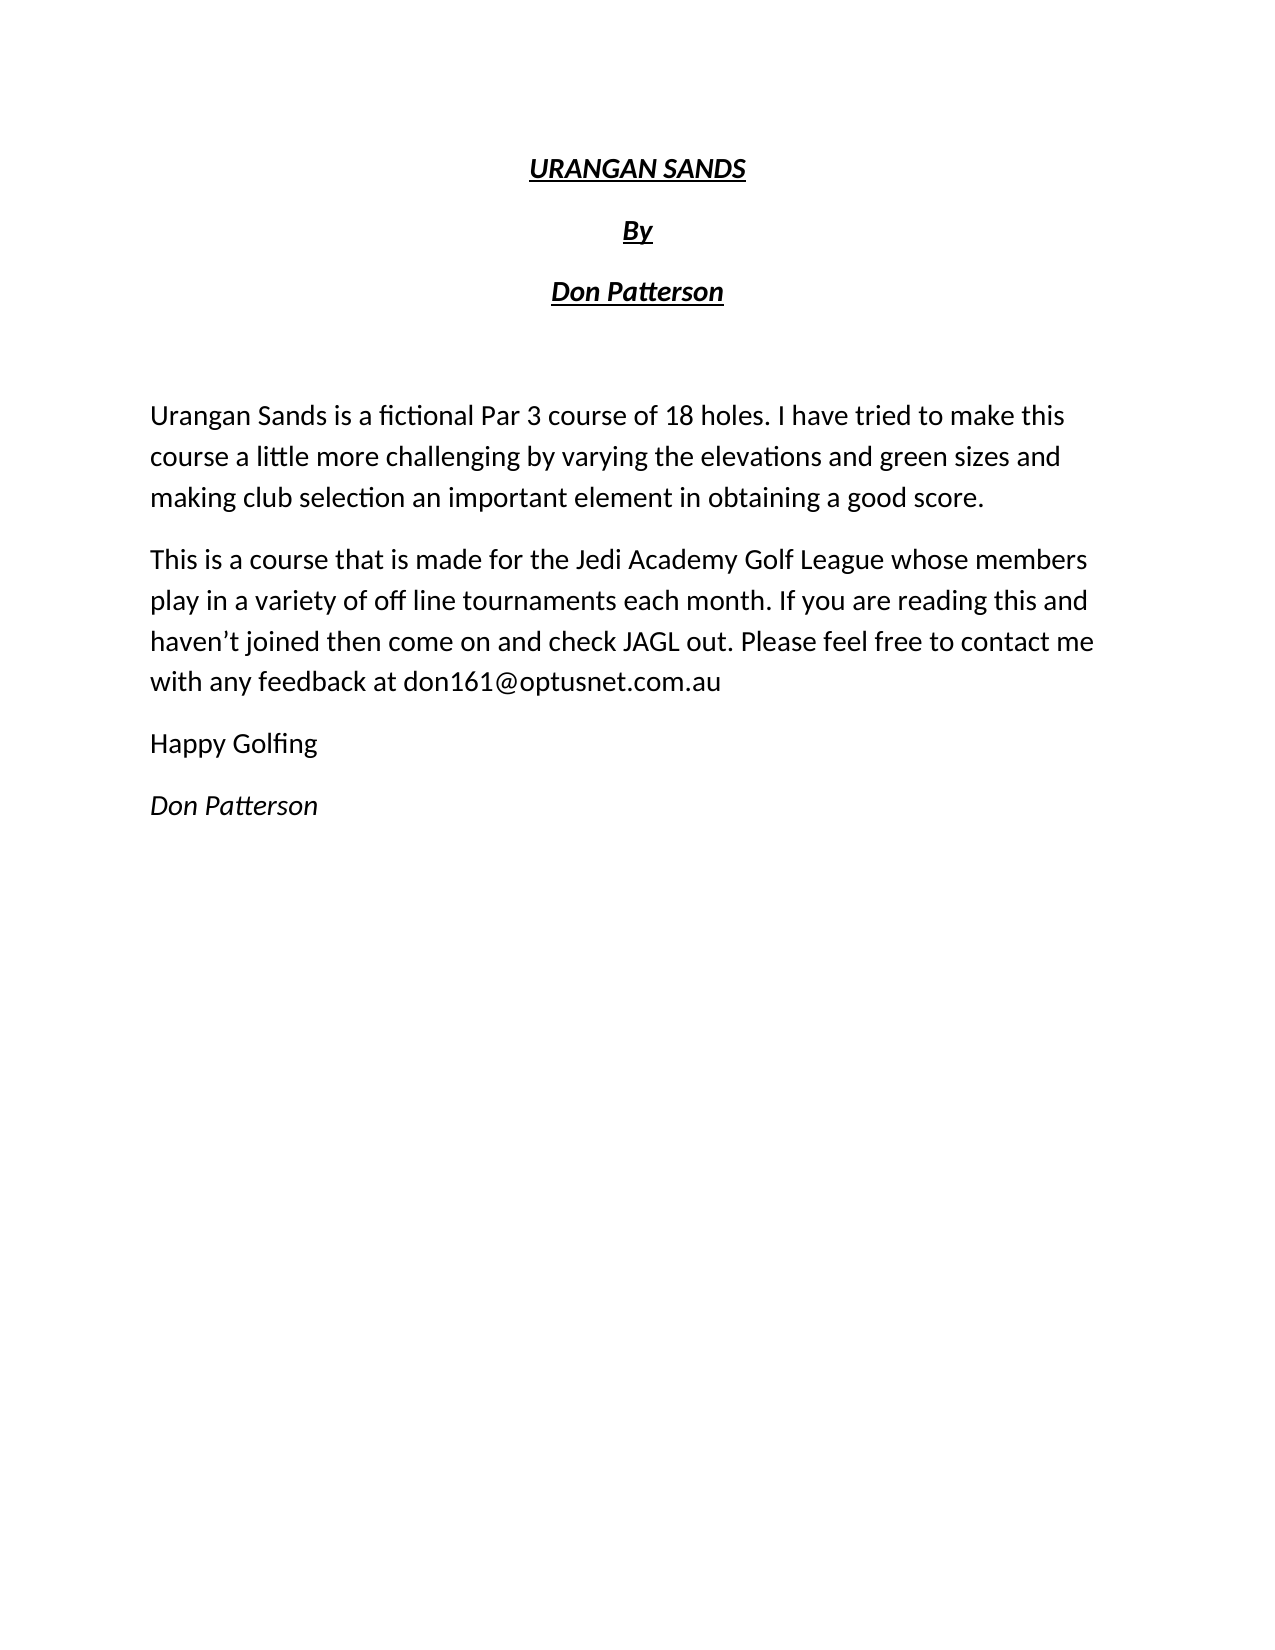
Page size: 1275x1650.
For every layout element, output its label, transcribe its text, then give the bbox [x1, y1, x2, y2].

text URANGAN SANDS [150, 150, 1125, 186]
text This is a course that is made for the Jedi Academy Golf League whose members play in a variety of off line tournaments each month. If you are reading this and haven’t joined then come on and check JAGL out. Please feel free to contact me with any feedback at don161@optusnet.com.au [150, 541, 1125, 699]
text Don Patterson [150, 787, 1125, 823]
text Happy Golfing [150, 725, 1125, 761]
text Urangan Sands is a fictional Par 3 course of 18 holes. I have tried to make this course a little more challenging by varying the elevations and green sizes and making club selection an important element in obtaining a good score. [150, 397, 1125, 514]
text By [150, 212, 1125, 247]
text Don Patterson [150, 273, 1125, 309]
